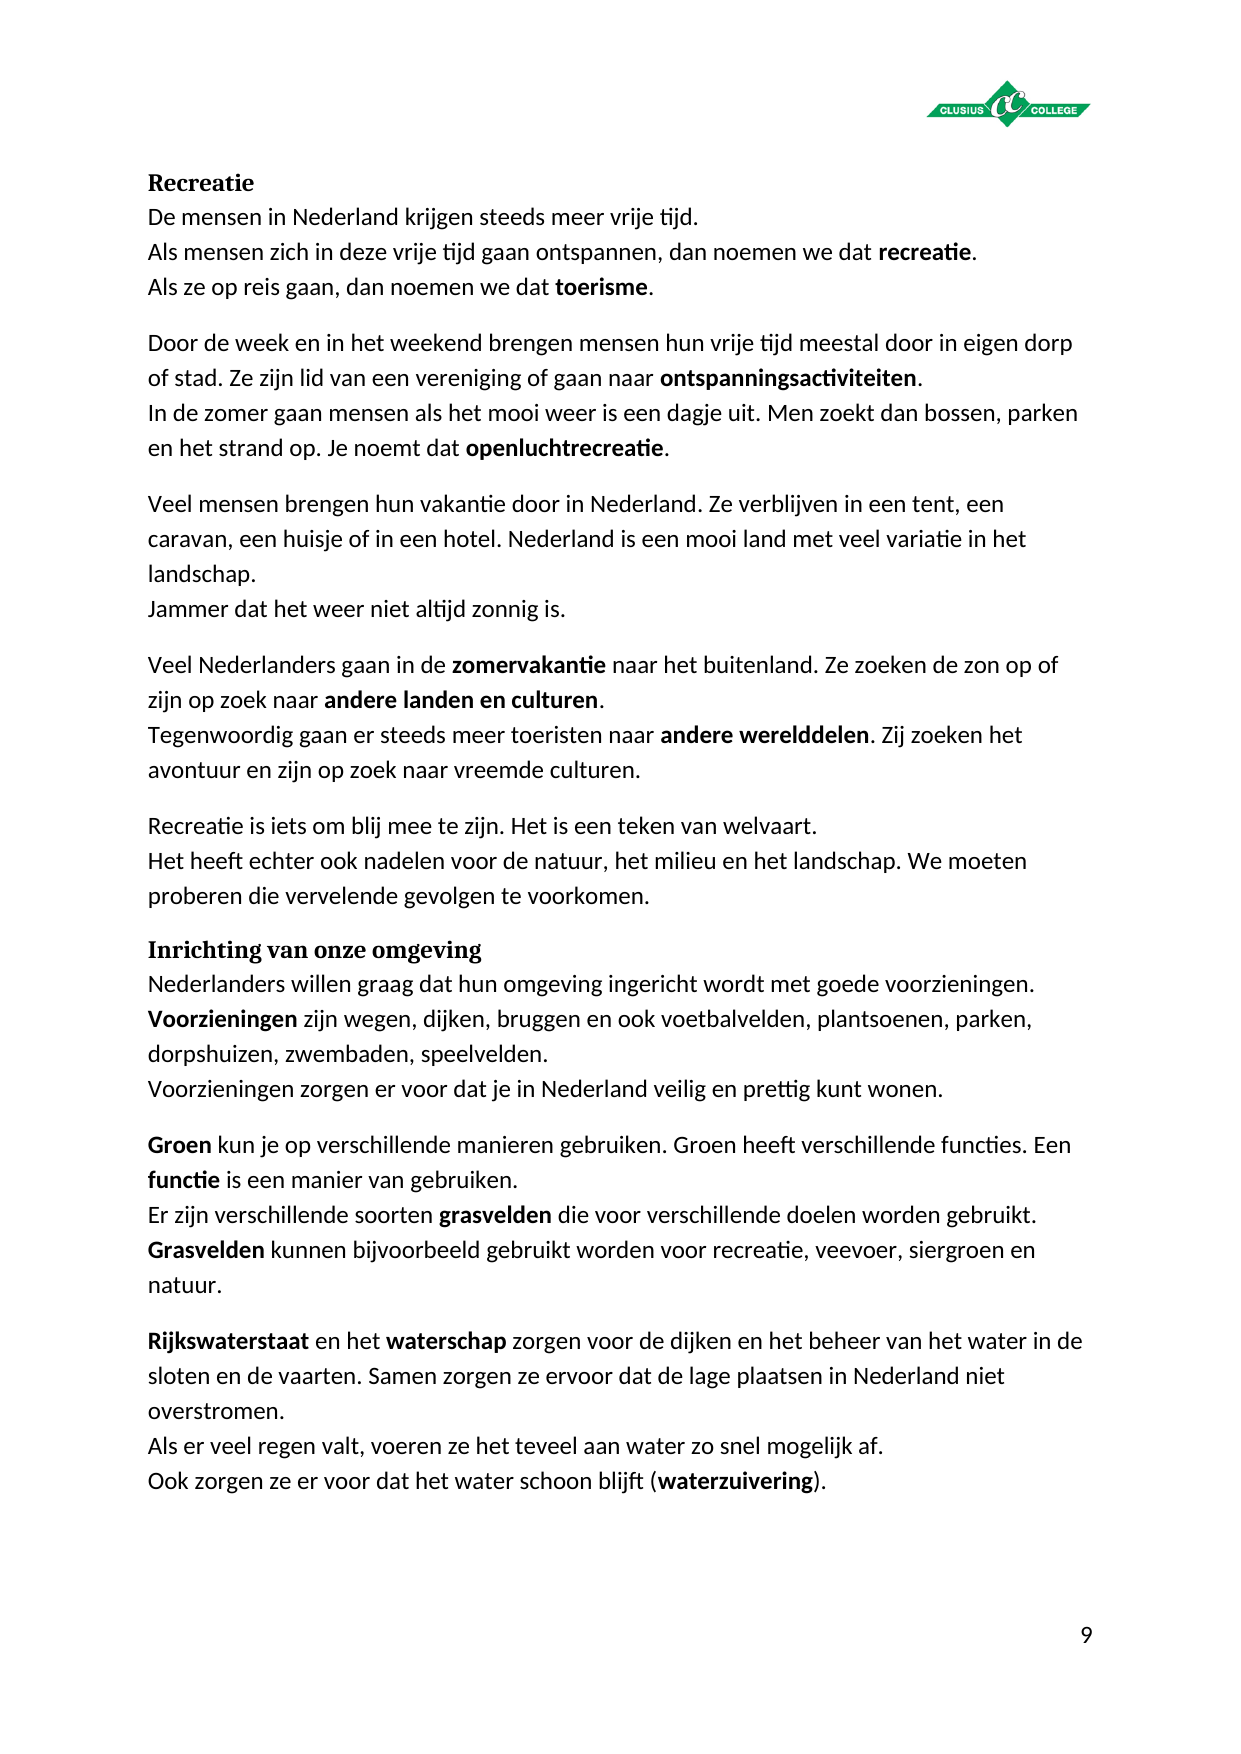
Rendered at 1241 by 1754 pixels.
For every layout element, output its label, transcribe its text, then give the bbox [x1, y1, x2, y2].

picture [917, 73, 1093, 128]
text Veel Nederlanders gaan in de zomervakantie naar het buitenland. Ze zoeken de zon op of zijn op zoek naar andere landen en culturen. Tegenwoordig gaan er steeds meer toeristen naar andere werelddelen. Zij zoeken het avontuur en zijn op zoek naar vreemde culturen. [148, 649, 1093, 784]
subtitle Inrichting van onze omgeving [148, 936, 1093, 964]
subtitle Recreatie [148, 168, 1093, 197]
text Groen kun je op verschillende manieren gebruiken. Groen heeft verschillende functies. Een functie is een manier van gebruiken. Er zijn verschillende soorten grasvelden die voor verschillende doelen worden gebruikt. Grasvelden kunnen bijvoorbeeld gebruikt worden voor recreatie, veevoer, siergroen en natuur. [148, 1129, 1093, 1300]
text Door de week en in het weekend brengen mensen hun vrije tijd meestal door in eigen dorp of stad. Ze zijn lid van een vereniging of gaan naar ontspanningsactiviteiten. In de zomer gaan mensen als het mooi weer is een dagje uit. Men zoekt dan bossen, parken en het strand op. Je noemt dat openluchtrecreatie. [148, 327, 1093, 463]
text Recreatie is iets om blij mee te zijn. Het is een teken van welvaart. Het heeft echter ook nadelen voor de natuur, het milieu en het landschap. We moeten proberen die vervelende gevolgen te voorkomen. [148, 810, 1093, 910]
text De mensen in Nederland krijgen steeds meer vrije tijd. Als mensen zich in deze vrije tijd gaan ontspannen, dan noemen we dat recreatie. Als ze op reis gaan, dan noemen we dat toerisme. [148, 201, 1093, 302]
text Veel mensen brengen hun vakantie door in Nederland. Ze verblijven in een tent, een caravan, een huisje of in een hotel. Nederland is een mooi land met veel variatie in het landschap. Jammer dat het weer niet altijd zonnig is. [148, 488, 1093, 624]
text Nederlanders willen graag dat hun omgeving ingericht wordt met goede voorzieningen. Voorzieningen zijn wegen, dijken, bruggen en ook voetbalvelden, plantsoenen, parken, dorpshuizen, zwembaden, speelvelden. Voorzieningen zorgen er voor dat je in Nederland veilig en prettig kunt wonen. [148, 969, 1093, 1104]
text Rijkswaterstaat en het waterschap zorgen voor de dijken en het beheer van het water in de sloten en de vaarten. Samen zorgen ze ervoor dat de lage plaatsen in Nederland niet overstromen. Als er veel regen valt, voeren ze het teveel aan water zo snel mogelijk af. Ook zorgen ze er voor dat het water schoon blijft (waterzuivering). [148, 1325, 1093, 1496]
